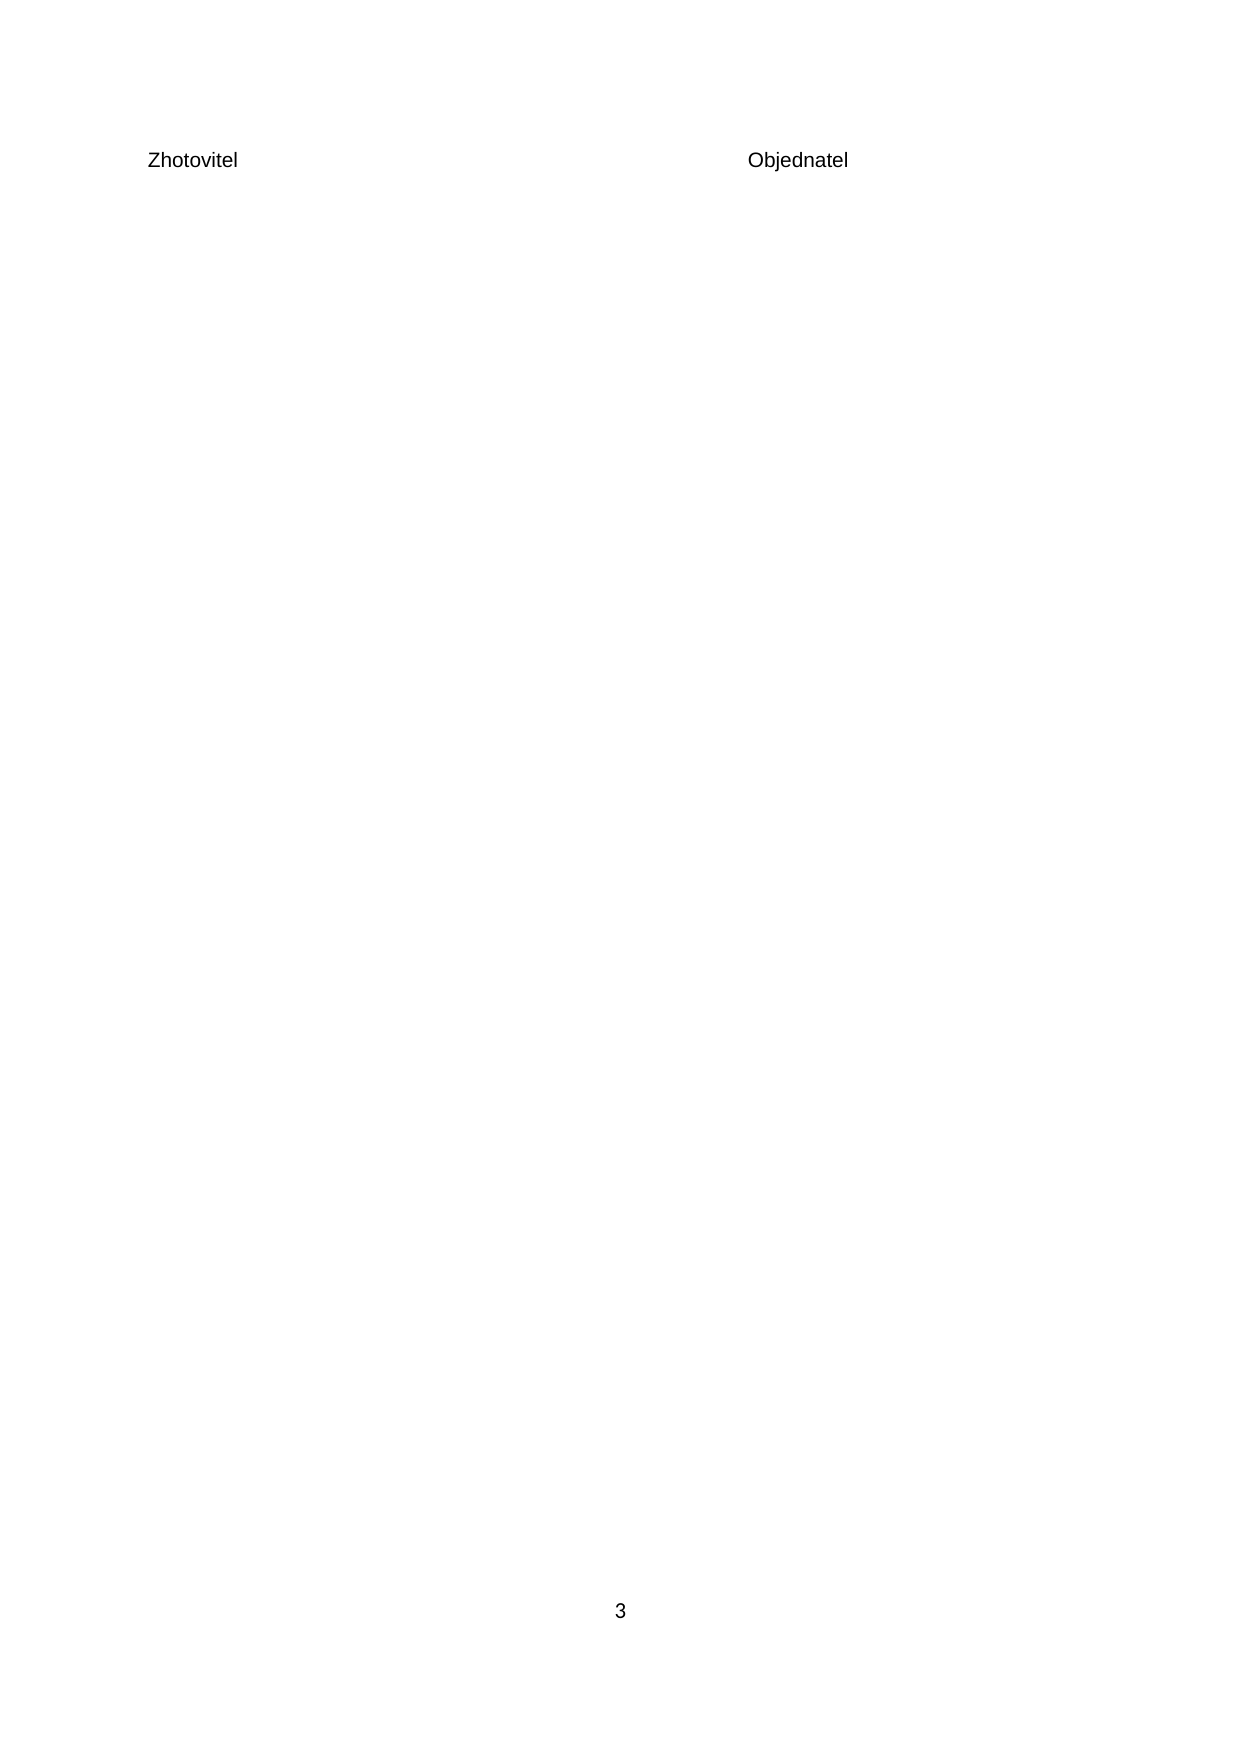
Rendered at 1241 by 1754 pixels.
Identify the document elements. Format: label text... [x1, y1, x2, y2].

text Zhotovitel Objednatel [148, 148, 1093, 172]
